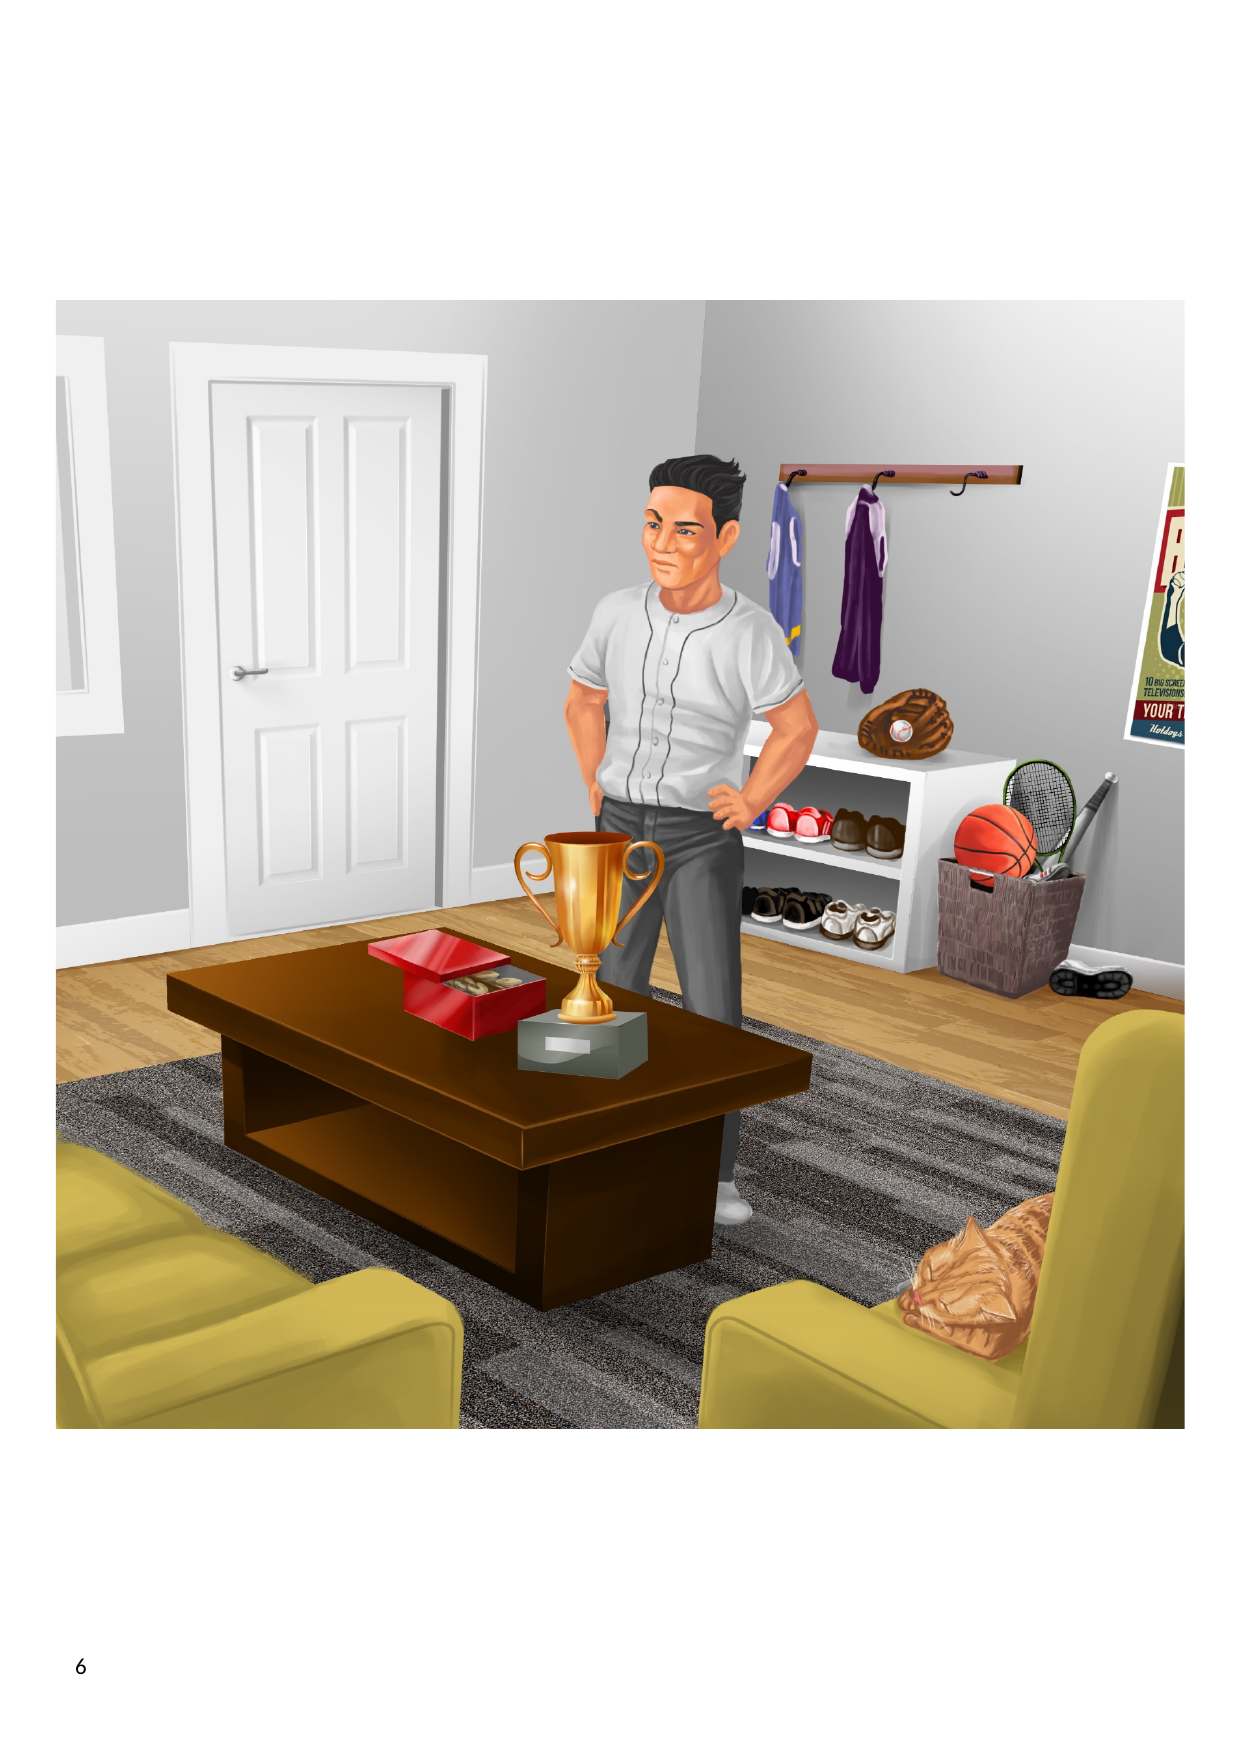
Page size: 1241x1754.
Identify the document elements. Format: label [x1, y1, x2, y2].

picture [55, 300, 1185, 1429]
